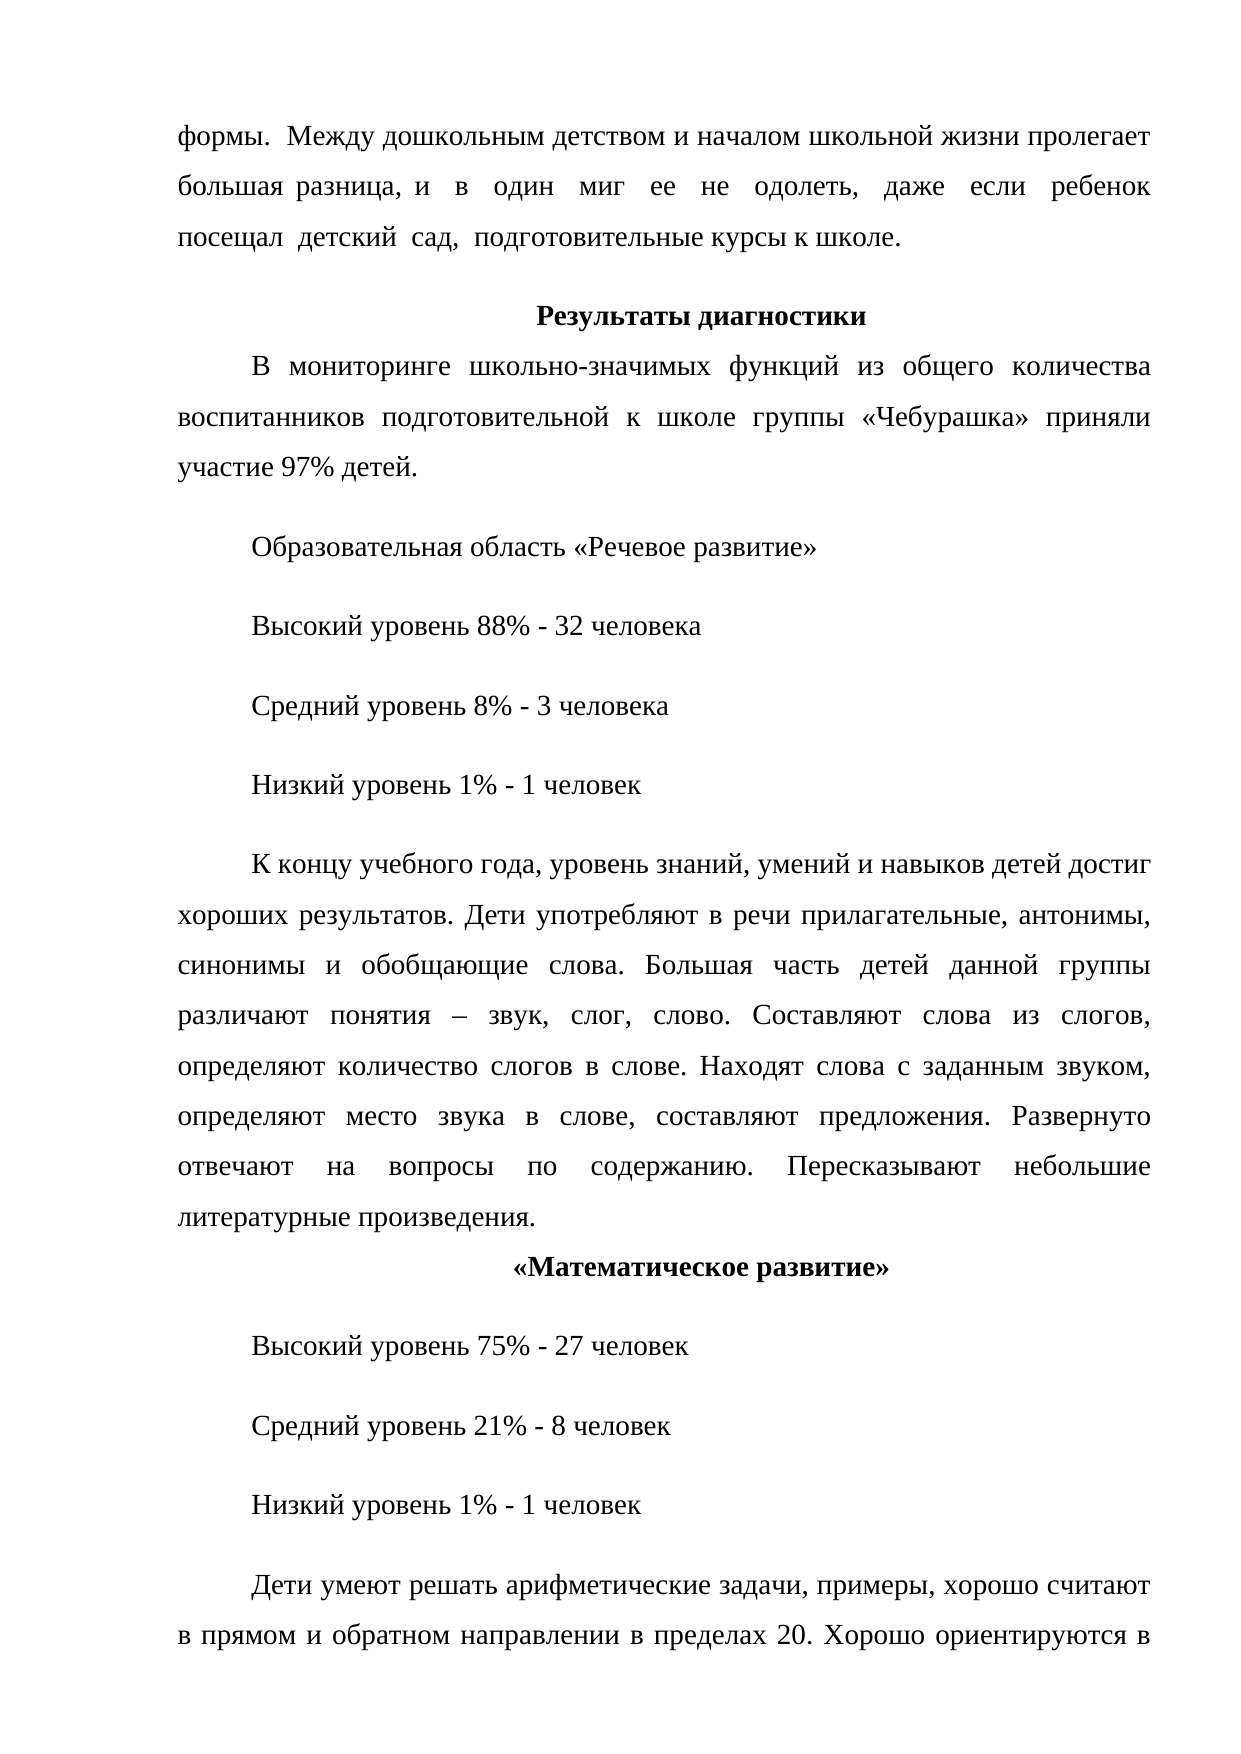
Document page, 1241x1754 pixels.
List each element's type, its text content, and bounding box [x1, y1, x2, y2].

text К концу учебного года, уровень знаний, умений и навыков детей достиг хороших результатов. Дети употребляют в речи прилагательные, антонимы, синонимы и обобщающие слова. Большая часть детей данной группы различают понятия – звук, слог, слово. Составляют слова из слогов, определяют количество слогов в слове. Находят слова с заданным звуком, определяют место звука в слове, составляют предложения. Развернуто отвечают на вопросы по содержанию. Пересказывают небольшие литературные произведения. [177, 847, 1152, 1232]
text Низкий уровень 1% - 1 человек [177, 1487, 1152, 1521]
text Высокий уровень 75% - 27 человек [177, 1328, 1152, 1362]
text Средний уровень 21% - 8 человек [177, 1408, 1152, 1442]
text Средний уровень 8% - 3 человека [177, 688, 1152, 721]
text В мониторинге школьно-значимых функций из общего количества воспитанников подготовительной к школе группы «Чебурашка» приняли участие 97% детей. [177, 348, 1152, 483]
text Результаты диагностики [177, 298, 1152, 332]
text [177, 118, 1152, 252]
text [177, 1567, 1152, 1651]
text Высокий уровень 88% - 32 человека [177, 608, 1152, 642]
text Низкий уровень 1% - 1 человек [177, 767, 1152, 801]
text Образовательная область «Речевое развитие» [177, 529, 1152, 562]
text «Математическое развитие» [177, 1249, 1152, 1283]
